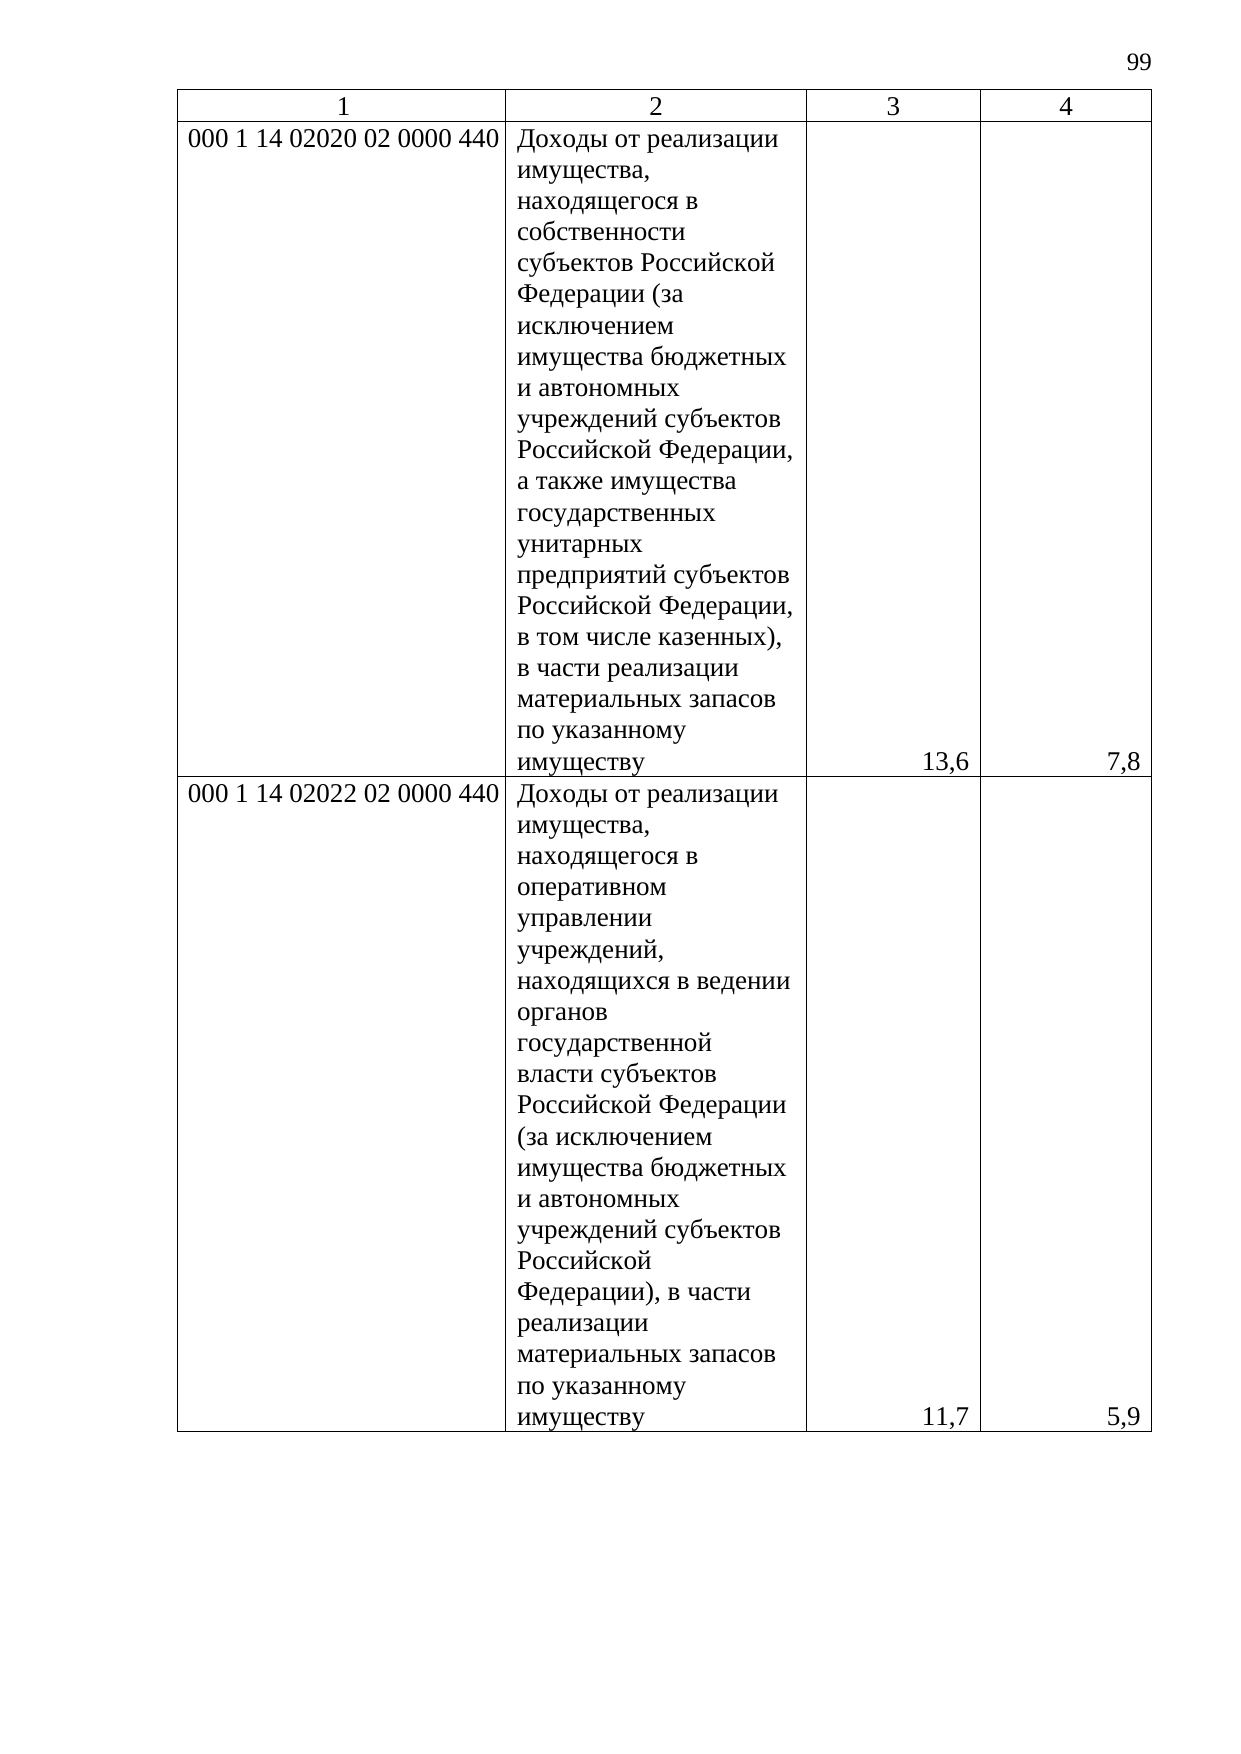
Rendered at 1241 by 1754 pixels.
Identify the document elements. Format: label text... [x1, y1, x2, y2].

table_header 2 [506, 90, 806, 121]
table_cell Доходы от реализации имущества, находящегося в собственности субъектов Российской Федерации (за исключением имущества бюджетных и автономных учреждений субъектов Российской Федерации, а также имущества государственных унитарных предприятий субъектов Российской Федерации, в том числе казенных), в части реализации материальных запасов по указанному имуществу [506, 122, 806, 776]
table_cell 13,6 [807, 122, 980, 776]
table_cell 11,7 [807, 777, 980, 1431]
table_cell 000 1 14 02022 02 0000 440 [178, 777, 505, 1431]
table_cell Доходы от реализации имущества, находящегося в оперативном управлении учреждений, находящихся в ведении органов государственной власти субъектов Российской Федерации (за исключением имущества бюджетных и автономных учреждений субъектов Российской Федерации), в части реализации материальных запасов по указанному имуществу [506, 777, 806, 1431]
table_cell 7,8 [981, 122, 1151, 776]
table_header 1 [178, 90, 505, 121]
table_cell 000 1 14 02020 02 0000 440 [178, 122, 505, 776]
table_header 3 [807, 90, 980, 121]
table_header 4 [981, 90, 1151, 121]
table_cell 5,9 [981, 777, 1151, 1431]
